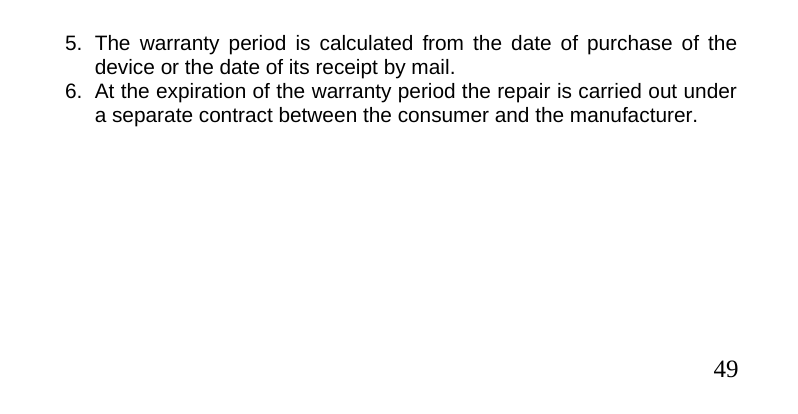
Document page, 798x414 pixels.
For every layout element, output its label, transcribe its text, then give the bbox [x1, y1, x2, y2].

list The warranty period is calculated from the date of purchase of the device or the date of its receipt by mail. [65, 31, 738, 78]
list At the expiration of the warranty period the repair is carried out under a separate contract between the consumer and the manufacturer. [65, 78, 738, 126]
